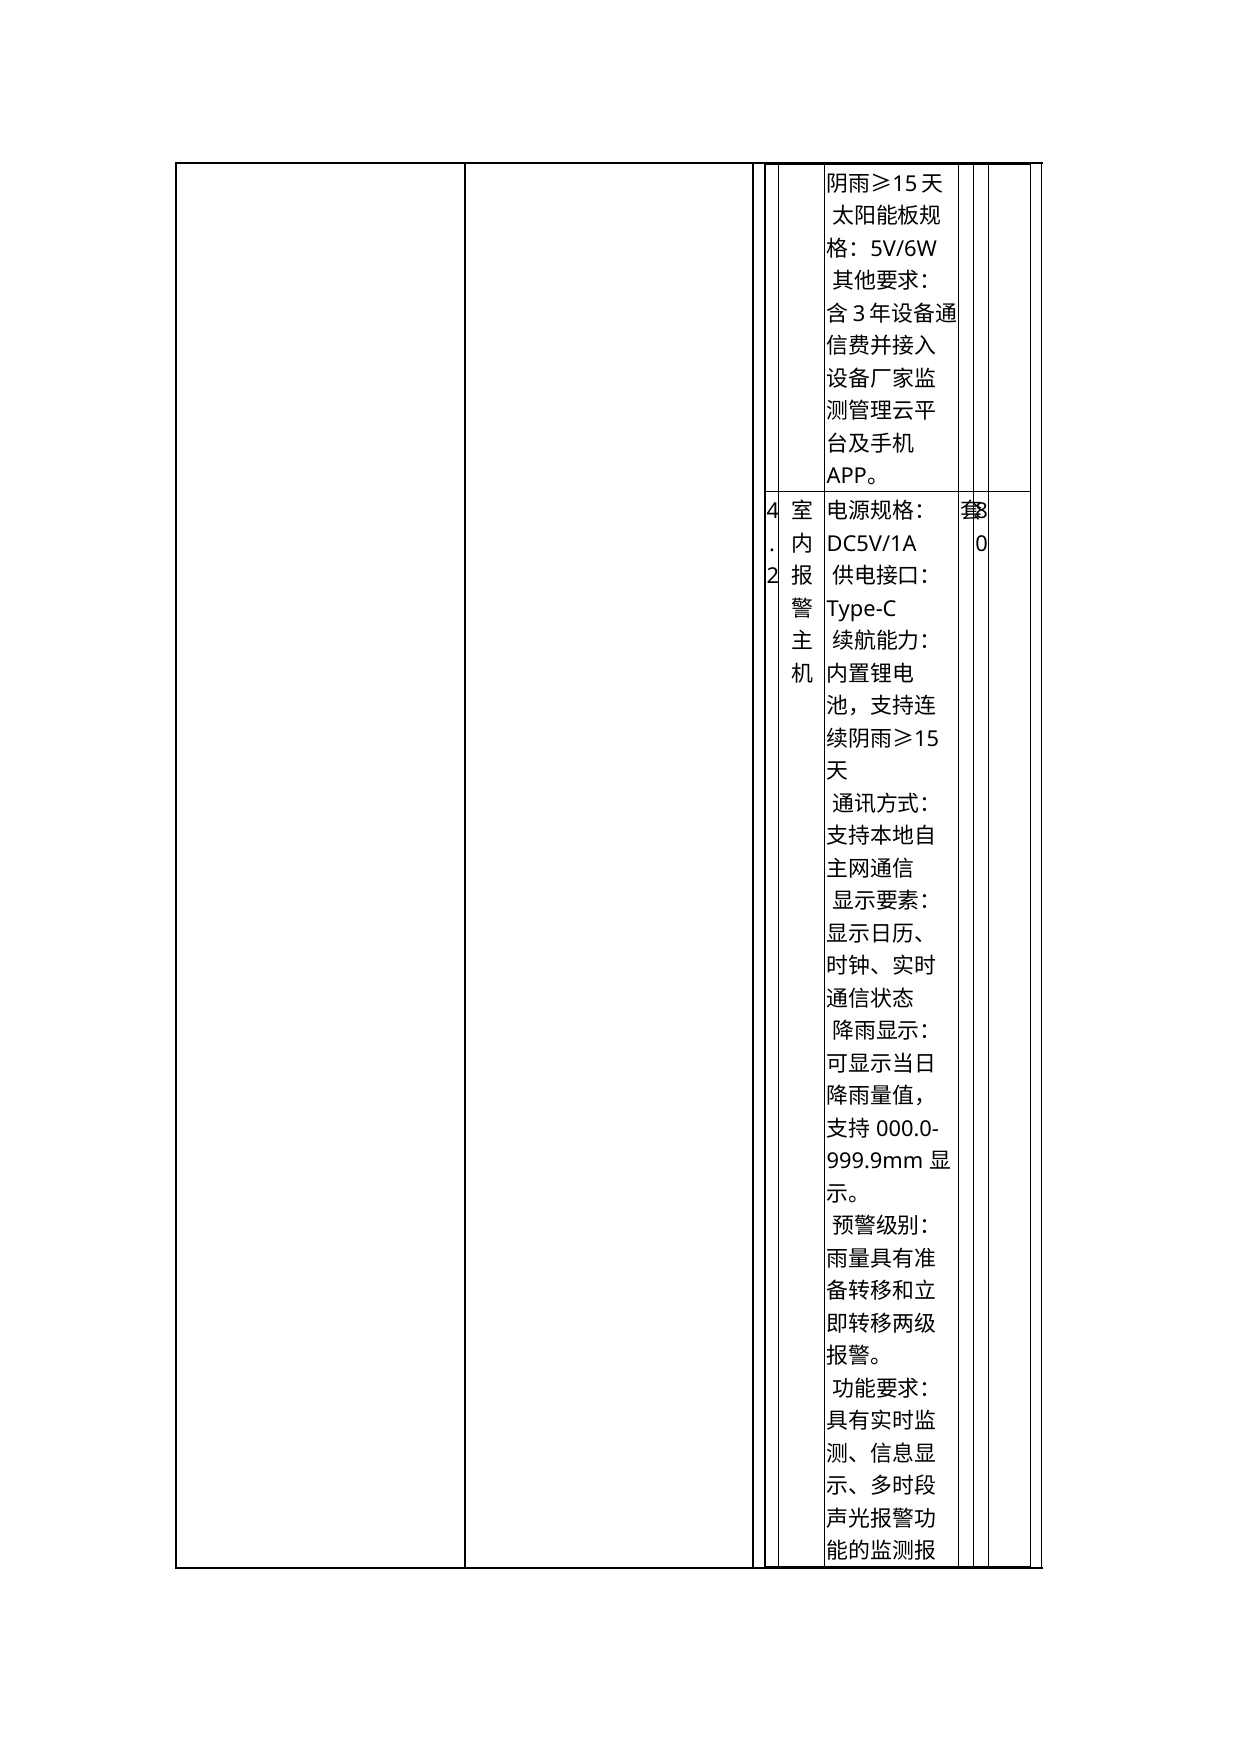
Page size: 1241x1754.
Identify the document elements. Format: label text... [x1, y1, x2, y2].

table_cell [779, 165, 824, 491]
table_cell [766, 492, 778, 513]
table_cell [466, 164, 752, 1567]
table_cell [974, 492, 988, 1566]
table_cell [825, 165, 958, 491]
table_cell [766, 165, 778, 491]
table_cell [989, 165, 1030, 491]
table_cell [779, 492, 824, 1566]
table_cell 3 [177, 164, 464, 1567]
table_cell [974, 165, 988, 491]
table_cell [754, 164, 764, 1567]
table_cell [959, 492, 973, 1566]
table_cell [989, 492, 1030, 1566]
table_cell [1031, 164, 1041, 1567]
table_cell [959, 165, 973, 491]
table_cell [825, 492, 958, 1566]
table_cell [766, 514, 778, 1566]
